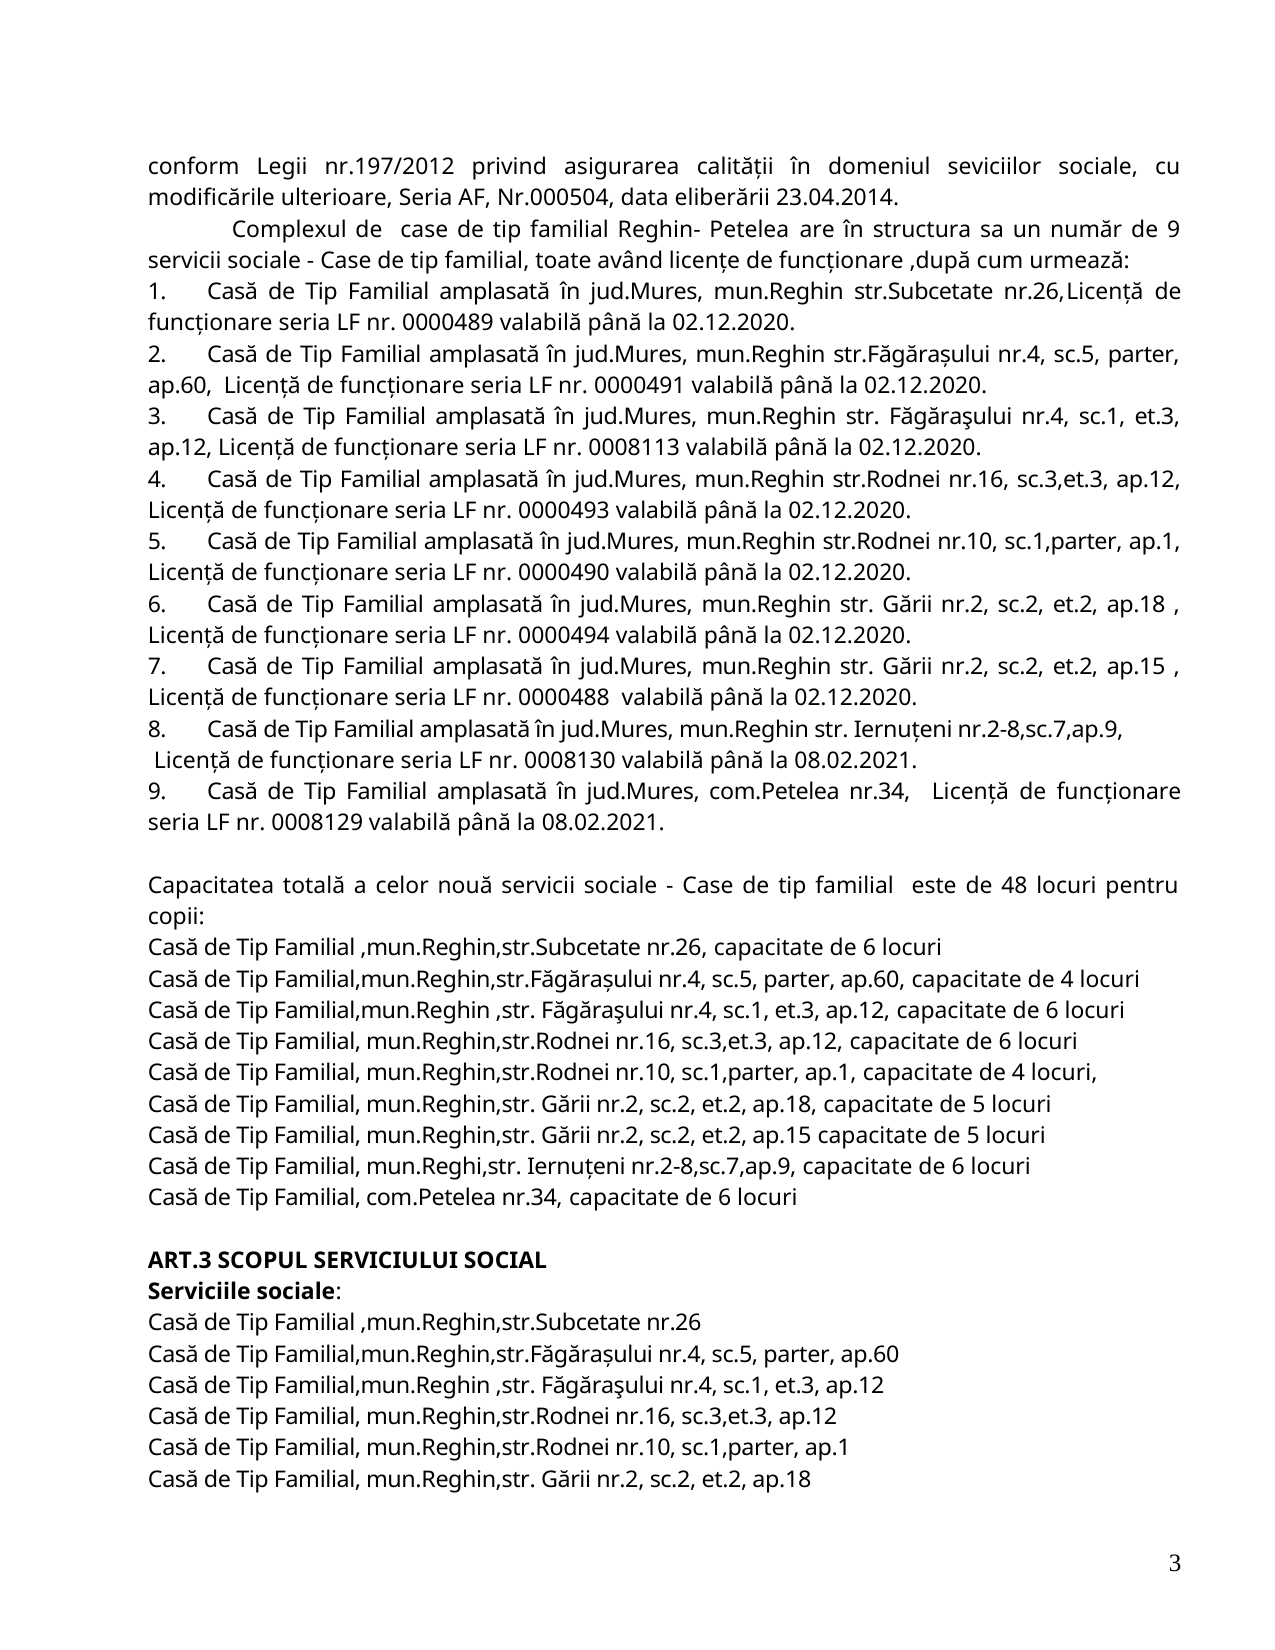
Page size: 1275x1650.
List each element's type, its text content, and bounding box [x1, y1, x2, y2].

text Licență de funcționare seria LF nr. 0008130 valabilă până la 08.02.2021. [148, 744, 1181, 775]
list Casă de Tip Familial amplasată în jud.Mures, mun.Reghin str. Iernuțeni nr.2-8,sc.7,ap.9, [148, 712, 1181, 744]
text Serviciile sociale: [148, 1275, 1181, 1306]
list Casă de Tip Familial amplasată în jud.Mures, mun.Reghin str. Gării nr.2, sc.2, et.2, ap.18 , Licență de funcționare seria LF nr. 0000494 valabilă până la 02.12.2020. [148, 587, 1181, 650]
list Casă de Tip Familial, mun.Reghin,str. Gării nr.2, sc.2, et.2, ap.15 capacitate de 5 locuri [148, 1119, 1181, 1150]
list Capacitatea totală a celor nouă servicii sociale - Case de tip familial este de 48 locuri pentru copii: [148, 869, 1181, 931]
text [148, 150, 1181, 212]
list Casă de Tip Familial, mun.Reghin,str. Gării nr.2, sc.2, et.2, ap.18 [148, 1462, 1181, 1494]
list Casă de Tip Familial, mun.Reghin,str. Gării nr.2, sc.2, et.2, ap.18, capacitate de 5 locuri [148, 1087, 1181, 1119]
list Casă de Tip Familial,mun.Reghin,str.Făgăraşului nr.4, sc.5, parter, ap.60 [148, 1337, 1181, 1369]
list Casă de Tip Familial,mun.Reghin,str.Făgăraşului nr.4, sc.5, parter, ap.60, capacitate de 4 locuri [148, 962, 1181, 994]
list Casă de Tip Familial ,mun.Reghin,str.Subcetate nr.26 [148, 1306, 1181, 1337]
list Casă de Tip Familial, com.Petelea nr.34, capacitate de 6 locuri [148, 1181, 1181, 1212]
list Casă de Tip Familial, mun.Reghin,str.Rodnei nr.10, sc.1,parter, ap.1 [148, 1431, 1181, 1462]
list Casă de Tip Familial amplasată în jud.Mures, com.Petelea nr.34, Licență de funcționare seria LF nr. 0008129 valabilă până la 08.02.2021. [148, 775, 1181, 837]
list Casă de Tip Familial amplasată în jud.Mures, mun.Reghin str. Gării nr.2, sc.2, et.2, ap.15 , Licență de funcționare seria LF nr. 0000488 valabilă până la 02.12.2020. [148, 650, 1181, 712]
list Casă de Tip Familial amplasată în jud.Mures, mun.Reghin str.Rodnei nr.16, sc.3,et.3, ap.12, Licență de funcționare seria LF nr. 0000493 valabilă până la 02.12.2020. [148, 462, 1181, 525]
list Casă de Tip Familial, mun.Reghin,str.Rodnei nr.16, sc.3,et.3, ap.12 [148, 1400, 1181, 1431]
list Casă de Tip Familial amplasată în jud.Mures, mun.Reghin str.Subcetate nr.26,Licență de funcționare seria LF nr. 0000489 valabilă până la 02.12.2020. [148, 275, 1181, 337]
list Casă de Tip Familial,mun.Reghin ,str. Făgăraşului nr.4, sc.1, et.3, ap.12 [148, 1369, 1181, 1400]
text ART.3 SCOPUL SERVICIULUI SOCIAL [148, 1244, 1181, 1275]
list Casă de Tip Familial ,mun.Reghin,str.Subcetate nr.26, capacitate de 6 locuri [148, 931, 1181, 962]
list Casă de Tip Familial, mun.Reghi,str. Iernuțeni nr.2-8,sc.7,ap.9, capacitate de 6 locuri [148, 1150, 1181, 1181]
list Casă de Tip Familial amplasată în jud.Mures, mun.Reghin str.Rodnei nr.10, sc.1,parter, ap.1, Licență de funcționare seria LF nr. 0000490 valabilă până la 02.12.2020. [148, 525, 1181, 587]
list Casă de Tip Familial amplasată în jud.Mures, mun.Reghin str.Făgăraşului nr.4, sc.5, parter, ap.60, Licență de funcționare seria LF nr. 0000491 valabilă până la 02.12.2020. [148, 337, 1181, 400]
text Complexul de case de tip familial Reghin- Petelea are în structura sa un număr de 9 servicii sociale - Case de tip familial, toate având licenţe de funcţionare ,după cum urmează: [148, 212, 1181, 275]
list Casă de Tip Familial amplasată în jud.Mures, mun.Reghin str. Făgăraşului nr.4, sc.1, et.3, ap.12, Licență de funcționare seria LF nr. 0008113 valabilă până la 02.12.2020. [148, 400, 1181, 462]
list Casă de Tip Familial, mun.Reghin,str.Rodnei nr.10, sc.1,parter, ap.1, capacitate de 4 locuri, [148, 1056, 1181, 1087]
list Casă de Tip Familial, mun.Reghin,str.Rodnei nr.16, sc.3,et.3, ap.12, capacitate de 6 locuri [148, 1025, 1181, 1056]
list Casă de Tip Familial,mun.Reghin ,str. Făgăraşului nr.4, sc.1, et.3, ap.12, capacitate de 6 locuri [148, 994, 1181, 1025]
